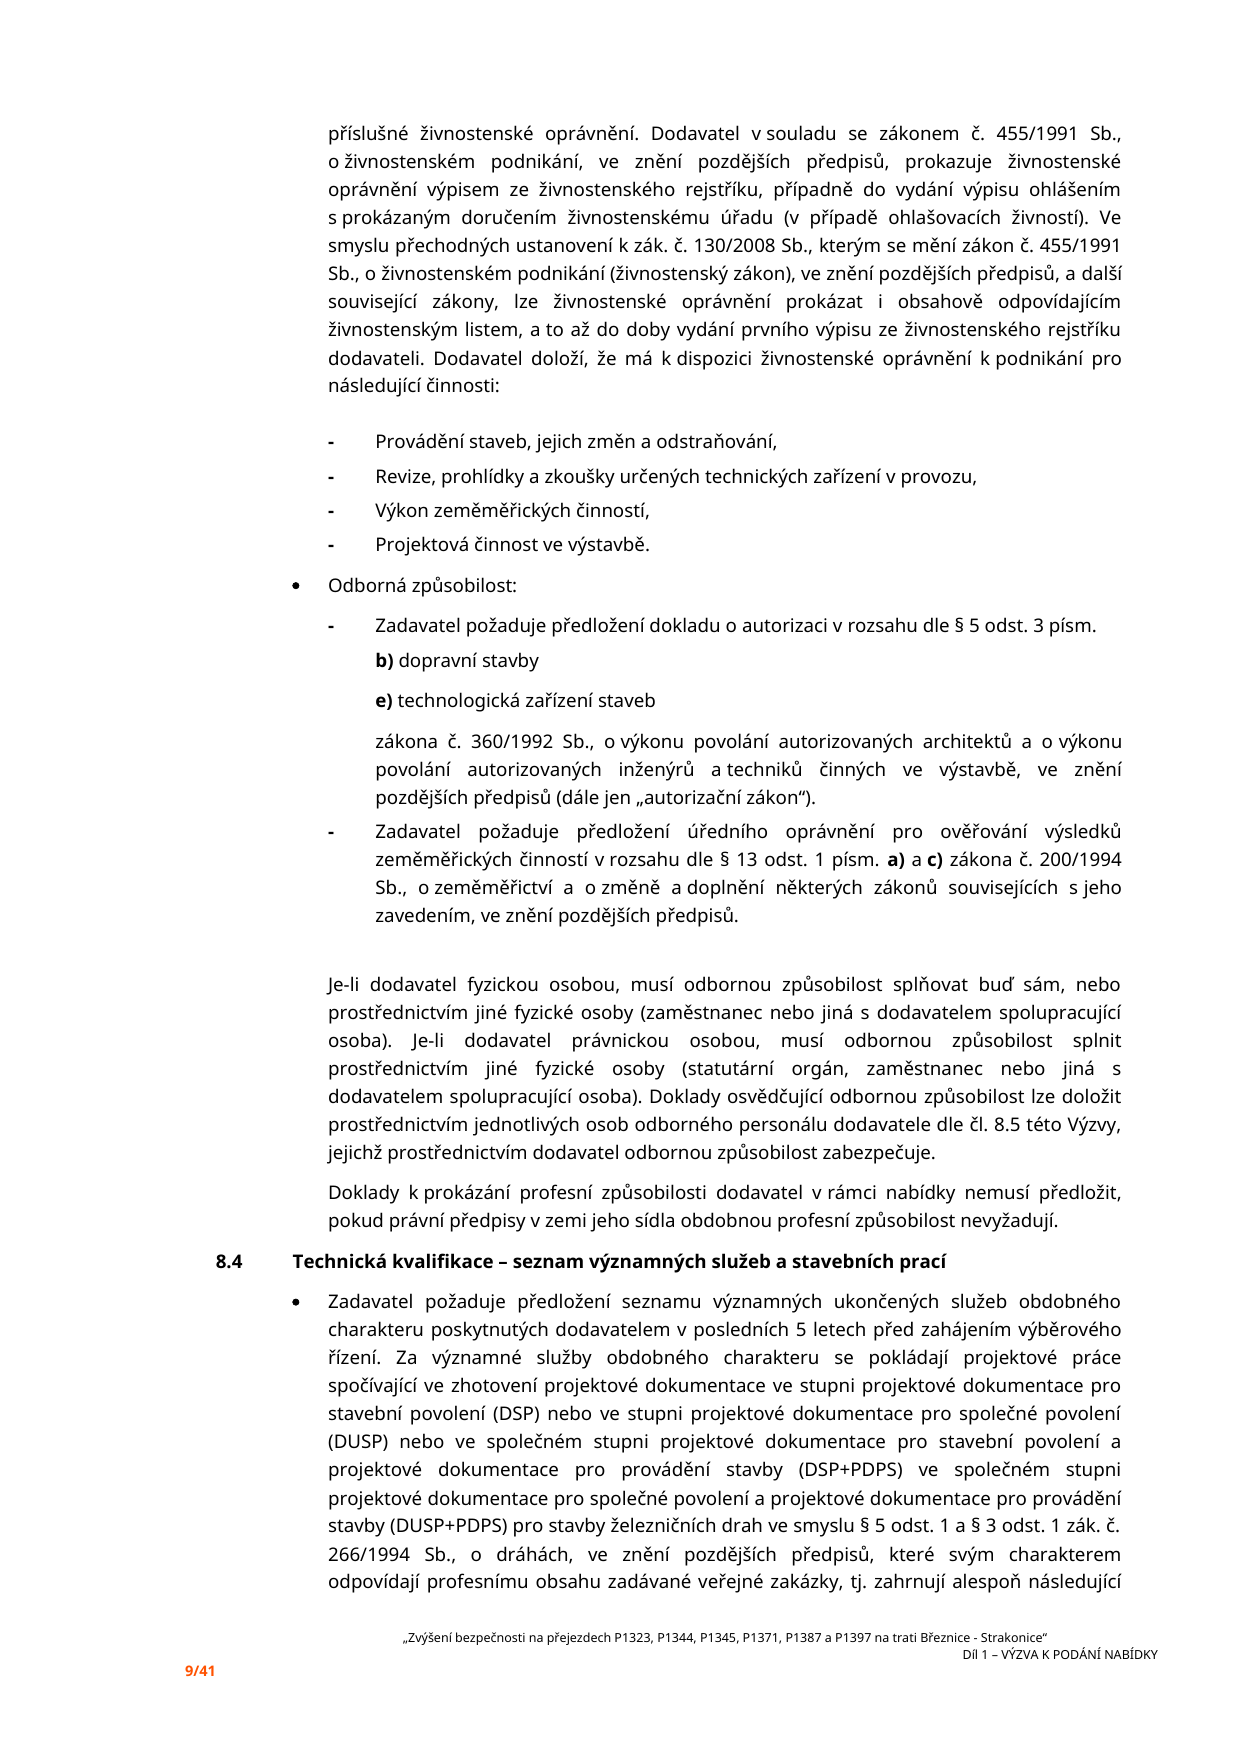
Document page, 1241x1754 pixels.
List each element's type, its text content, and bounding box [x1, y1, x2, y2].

text Zadavatel požaduje předložení úředního oprávnění pro ověřování výsledků zeměměřických činností v rozsahu dle § 13 odst. 1 písm. a) a c) zákona č. 200/1994 Sb., o zeměměřictví a o změně a doplnění některých zákonů souvisejících s jeho zavedením, ve znění pozdějších předpisů. [328, 818, 1122, 928]
text Technická kvalifikace – seznam významných služeb a stavebních prací [216, 1248, 1122, 1274]
text Odborná způsobilost: [292, 572, 1122, 598]
text Je-li dodavatel fyzickou osobou, musí odbornou způsobilost splňovat buď sám, nebo prostřednictvím jiné fyzické osoby (zaměstnanec nebo jiná s dodavatelem spolupracující osoba). Je-li dodavatel právnickou osobou, musí odbornou způsobilost splnit prostřednictvím jiné fyzické osoby (statutární orgán, zaměstnanec nebo jiná s dodavatelem spolupracující osoba). Doklady osvědčující odbornou způsobilost lze doložit prostřednictvím jednotlivých osob odborného personálu dodavatele dle čl. 8.5 této Výzvy, jejichž prostřednictvím dodavatel odbornou způsobilost zabezpečuje. [328, 971, 1122, 1164]
text Doklady k prokázání profesní způsobilosti dodavatel v rámci nabídky nemusí předložit, pokud právní předpisy v zemi jeho sídla obdobnou profesní způsobilost nevyžadují. [328, 1179, 1122, 1233]
text Zadavatel požaduje předložení dokladu o autorizaci v rozsahu dle § 5 odst. 3 písm. [328, 613, 1122, 638]
text Výkon zeměměřických činností, [328, 497, 1122, 523]
text Revize, prohlídky a zkoušky určených technických zařízení v provozu, [328, 463, 1122, 489]
list zákona č. 360/1992 Sb., o výkonu povolání autorizovaných architektů a o výkonu povolání autorizovaných inženýrů a techniků činných ve výstavbě, ve znění pozdějších předpisů (dále jen „autorizační zákon“). [375, 728, 1122, 809]
text Provádění staveb, jejich změn a odstraňování, [328, 429, 1122, 454]
list b) dopravní stavby [339, 647, 1122, 672]
text Projektová činnost ve výstavbě. [328, 532, 1122, 557]
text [292, 121, 1122, 398]
list e) technologická zařízení staveb [339, 687, 1122, 713]
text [292, 1289, 1122, 1594]
